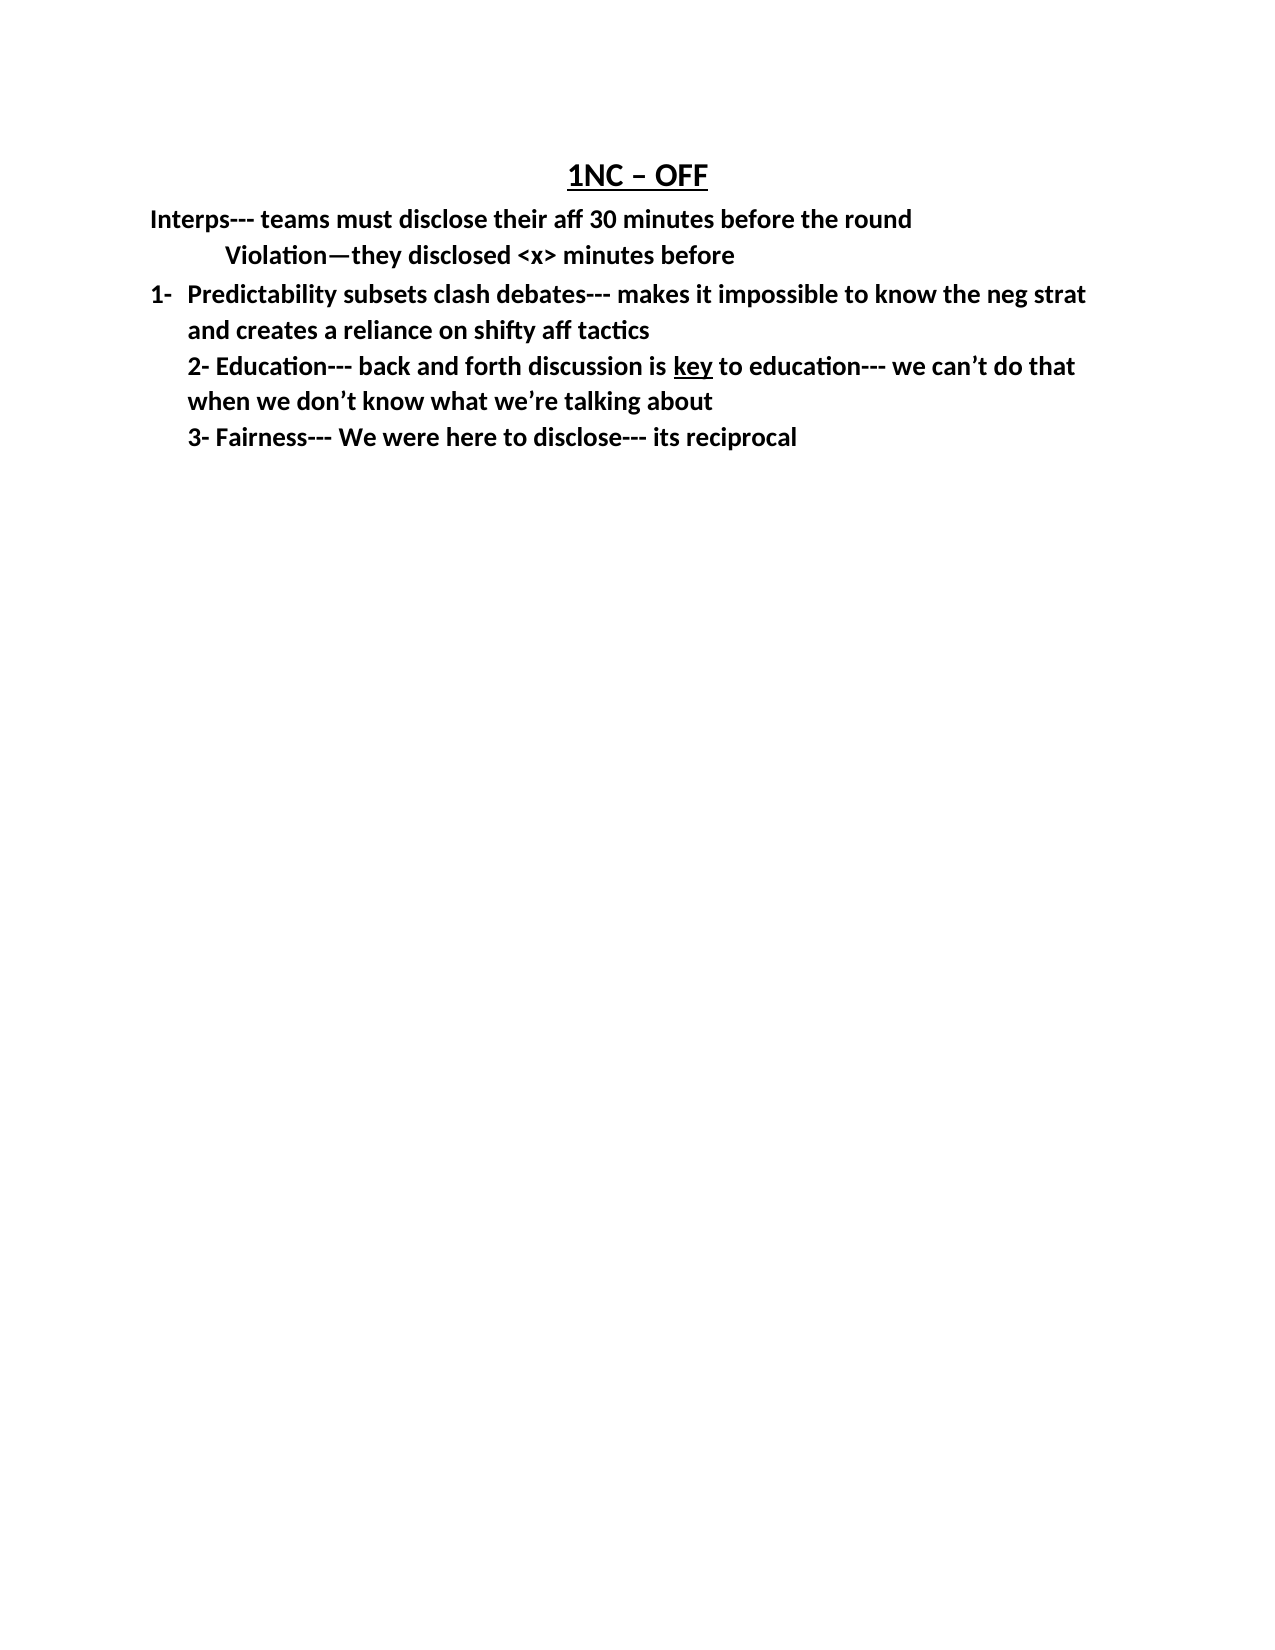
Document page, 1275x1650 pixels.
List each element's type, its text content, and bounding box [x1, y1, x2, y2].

subtitle 1NC – OFF [150, 154, 1125, 195]
subtitle Predictability subsets clash debates--- makes it impossible to know the neg strat and creates a reliance on shifty aff tactics 2- Education--- back and forth discussion is key to education--- we can’t do that when we don’t know what we’re talking about 3- Fairness--- We were here to disclose--- its reciprocal [150, 278, 1125, 453]
subtitle Interps--- teams must disclose their aff 30 minutes before the round Violation—they disclosed <x> minutes before [150, 202, 1125, 271]
